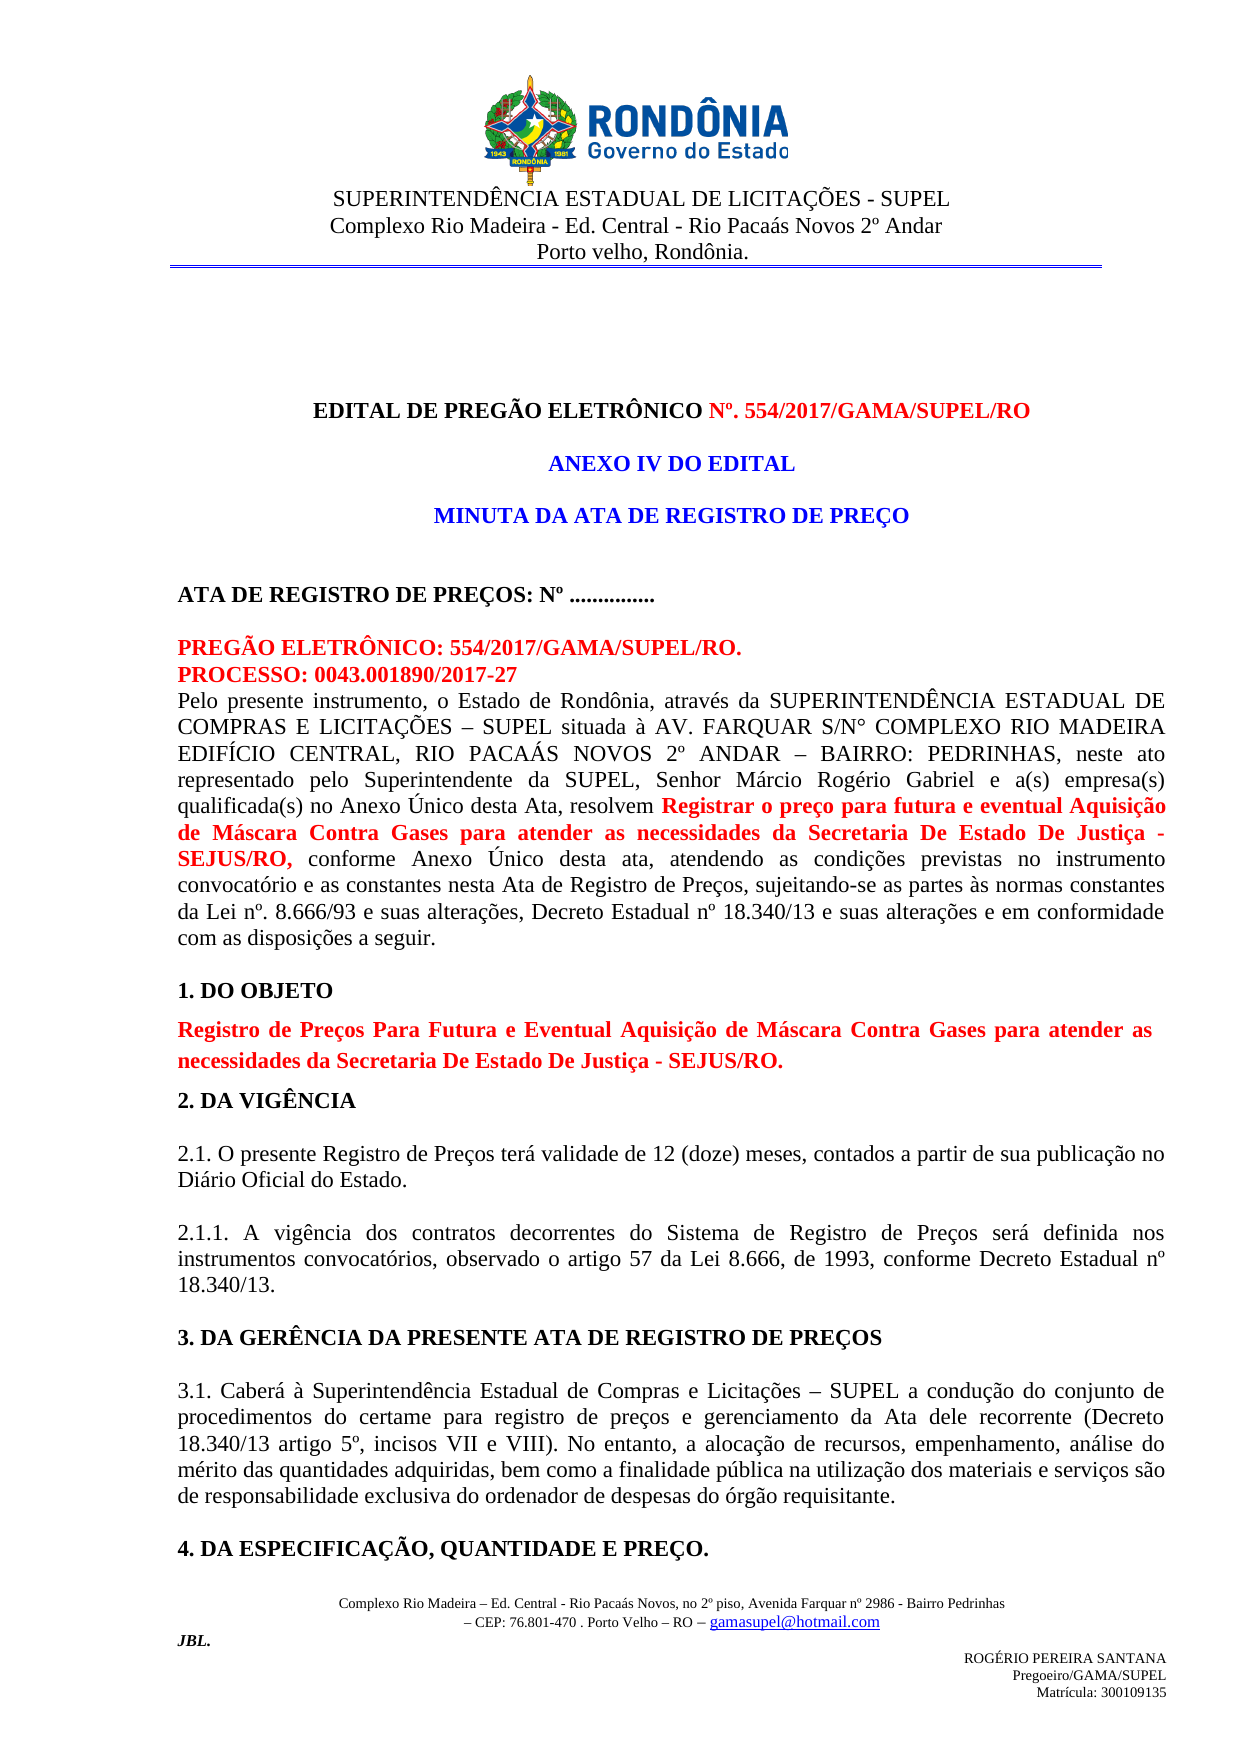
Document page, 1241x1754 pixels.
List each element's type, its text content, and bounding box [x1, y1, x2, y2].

text Registro de Preços Para Futura e Eventual Aquisição de Máscara Contra Gases para atender as necessidades da Secretaria De Estado De Justiça - SEJUS/RO. [177, 1016, 1154, 1074]
text 2.1. O presente Registro de Preços terá validade de 12 (doze) meses, contados a partir de sua publicação no Diário Oficial do Estado. [177, 1140, 1166, 1192]
text 1. DO OBJETO [177, 977, 1166, 1003]
text PROCESSO: 0043.001890/2017-27 [177, 661, 1166, 687]
text 2.1.1. A vigência dos contratos decorrentes do Sistema de Registro de Preços será definida nos instrumentos convocatórios, observado o artigo 57 da Lei 8.666, de 1993, conforme Decreto Estadual nº 18.340/13. [177, 1219, 1166, 1298]
text 3.1. Caberá à Superintendência Estadual de Compras e Licitações – SUPEL a condução do conjunto de procedimentos do certame para registro de preços e gerenciamento da Ata dele recorrente (Decreto 18.340/13 artigo 5º, incisos VII e VIII). No entanto, a alocação de recursos, empenhamento, análise do mérito das quantidades adquiridas, bem como a finalidade pública na utilização dos materiais e serviços são de responsabilidade exclusiva do ordenador de despesas do órgão requisitante. [177, 1377, 1166, 1509]
text EDITAL DE PREGÃO ELETRÔNICO Nº. 554/2017/GAMA/SUPEL/RO [177, 397, 1166, 423]
text 2. DA VIGÊNCIA [177, 1087, 1166, 1113]
text 3. DA GERÊNCIA DA PRESENTE ATA DE REGISTRO DE PREÇOS [177, 1324, 1166, 1351]
text PREGÃO ELETRÔNICO: 554/2017/GAMA/SUPEL/RO. [177, 634, 1166, 661]
title MINUTA DA ATA DE REGISTRO DE PREÇO [177, 502, 1166, 529]
text Pelo presente instrumento, o Estado de Rondônia, através da SUPERINTENDÊNCIA ESTADUAL DE COMPRAS E LICITAÇÕES – SUPEL situada à AV. FARQUAR S/N° COMPLEXO RIO MADEIRA EDIFÍCIO CENTRAL, RIO PACAÁS NOVOS 2º ANDAR – BAIRRO: PEDRINHAS, neste ato representado pelo Superintendente da SUPEL, Senhor Márcio Rogério Gabriel e a(s) empresa(s) qualificada(s) no Anexo Único desta Ata, resolvem Registrar o preço para futura e eventual Aquisição de Máscara Contra Gases para atender as necessidades da Secretaria De Estado De Justiça - SEJUS/RO, conforme Anexo Único desta ata, atendendo as condições previstas no instrumento convocatório e as constantes nesta Ata de Registro de Preços, sujeitando-se as partes às normas constantes da Lei nº. 8.666/93 e suas alterações, Decreto Estadual nº 18.340/13 e suas alterações e em conformidade com as disposições a seguir. [177, 687, 1166, 951]
picture [483, 75, 788, 186]
text ATA DE REGISTRO DE PREÇOS: Nº ............... [177, 582, 1166, 608]
text 4. DA ESPECIFICAÇÃO, QUANTIDADE E PREÇO. [177, 1535, 1166, 1561]
subtitle ANEXO IV DO EDITAL [177, 450, 1166, 476]
